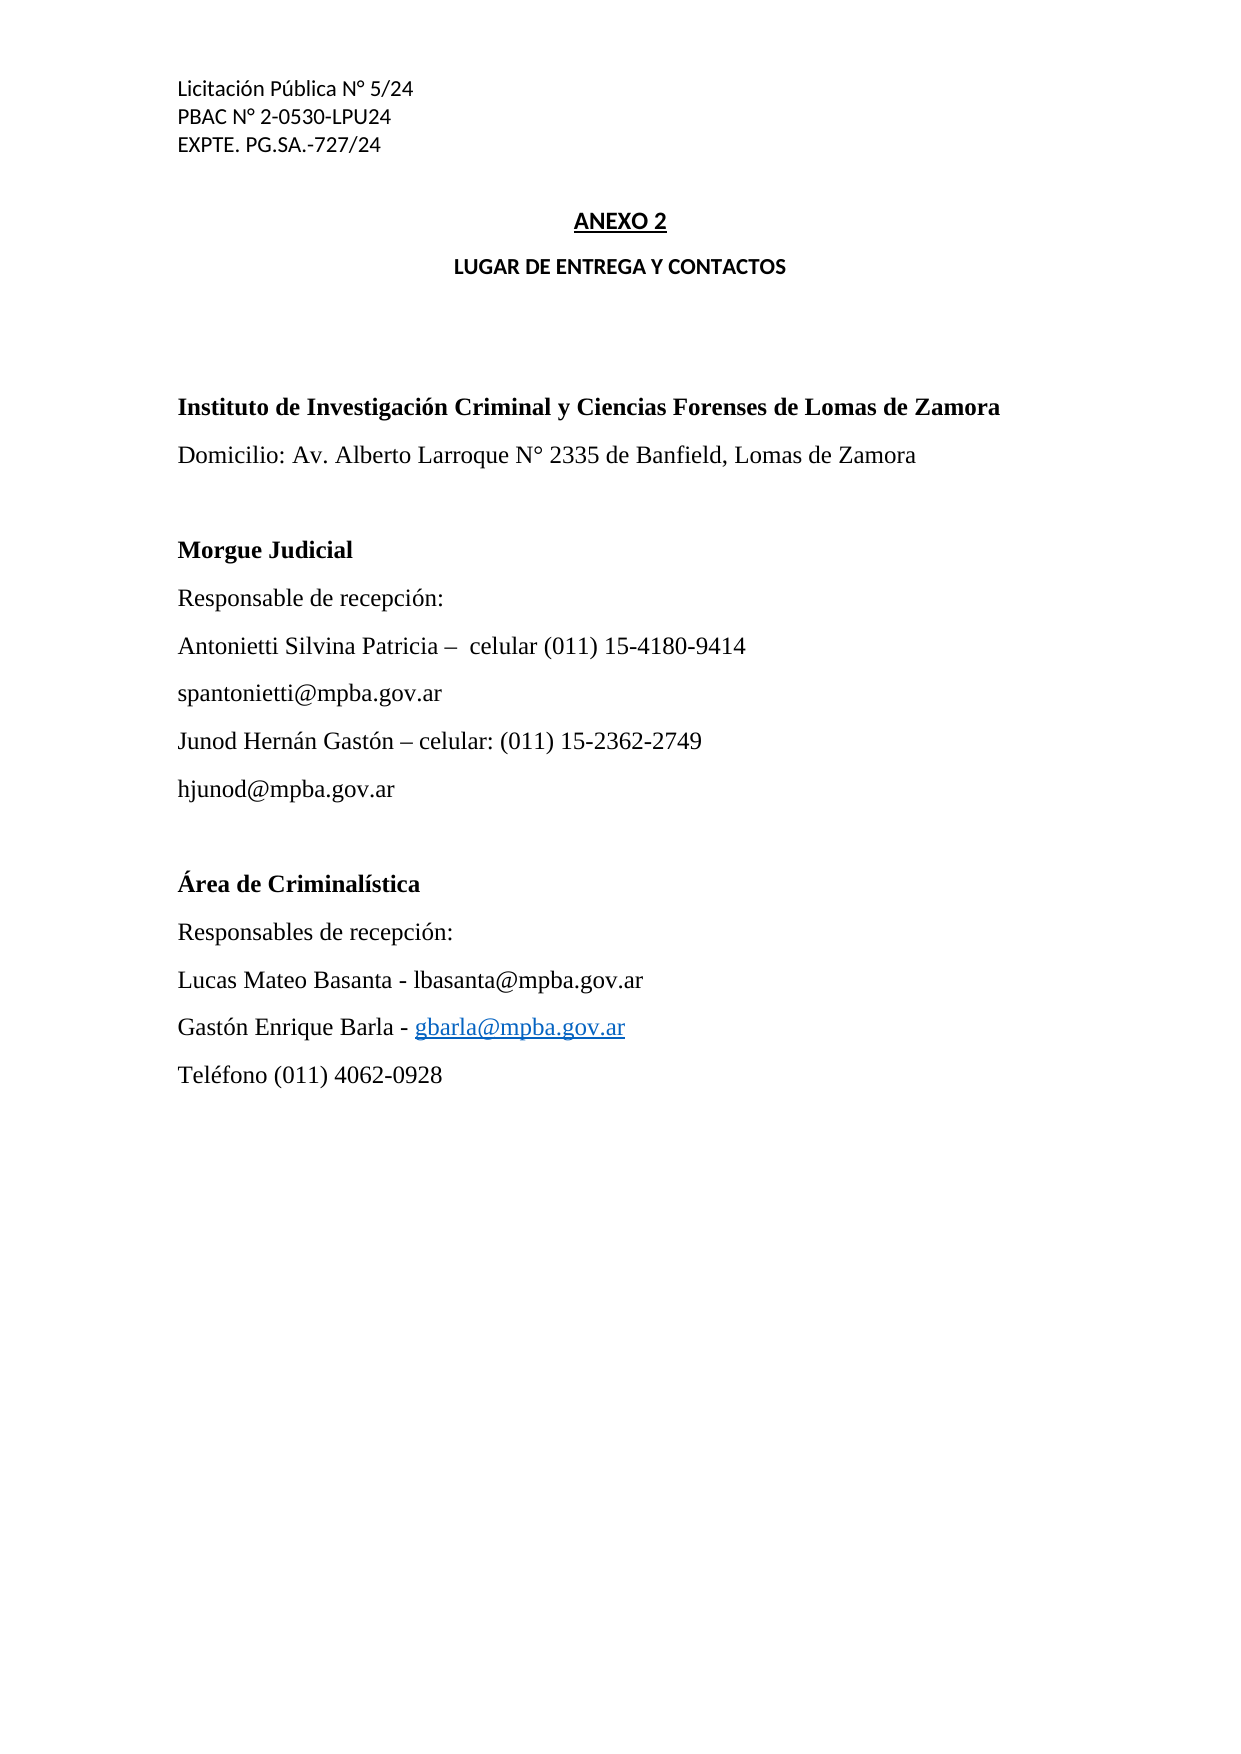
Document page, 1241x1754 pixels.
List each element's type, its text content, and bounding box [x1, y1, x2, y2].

text Área de Criminalística [177, 869, 1063, 898]
text ANEXO 2 [177, 205, 1063, 236]
text Gastón Enrique Barla - gbarla@mpba.gov.ar [177, 1012, 1063, 1041]
text Junod Hernán Gastón – celular: (011) 15-2362-2749 [177, 726, 1063, 755]
text Lucas Mateo Basanta - lbasanta@mpba.gov.ar [177, 965, 1063, 993]
text Instituto de Investigación Criminal y Ciencias Forenses de Lomas de Zamora [177, 392, 1063, 421]
text Responsables de recepción: [177, 917, 1063, 946]
text LUGAR DE ENTREGA Y CONTACTOS [177, 252, 1063, 280]
text Responsable de recepción: [177, 583, 1063, 612]
text Domicilio: Av. Alberto Larroque N° 2335 de Banfield, Lomas de Zamora [177, 440, 1063, 469]
text hjunod@mpba.gov.ar [177, 774, 1063, 803]
text spantonietti@mpba.gov.ar [177, 678, 1063, 707]
text Morgue Judicial [177, 535, 1063, 564]
text Teléfono (011) 4062-0928 [177, 1060, 1063, 1089]
text Antonietti Silvina Patricia – celular (011) 15-4180-9414 [177, 631, 1063, 659]
